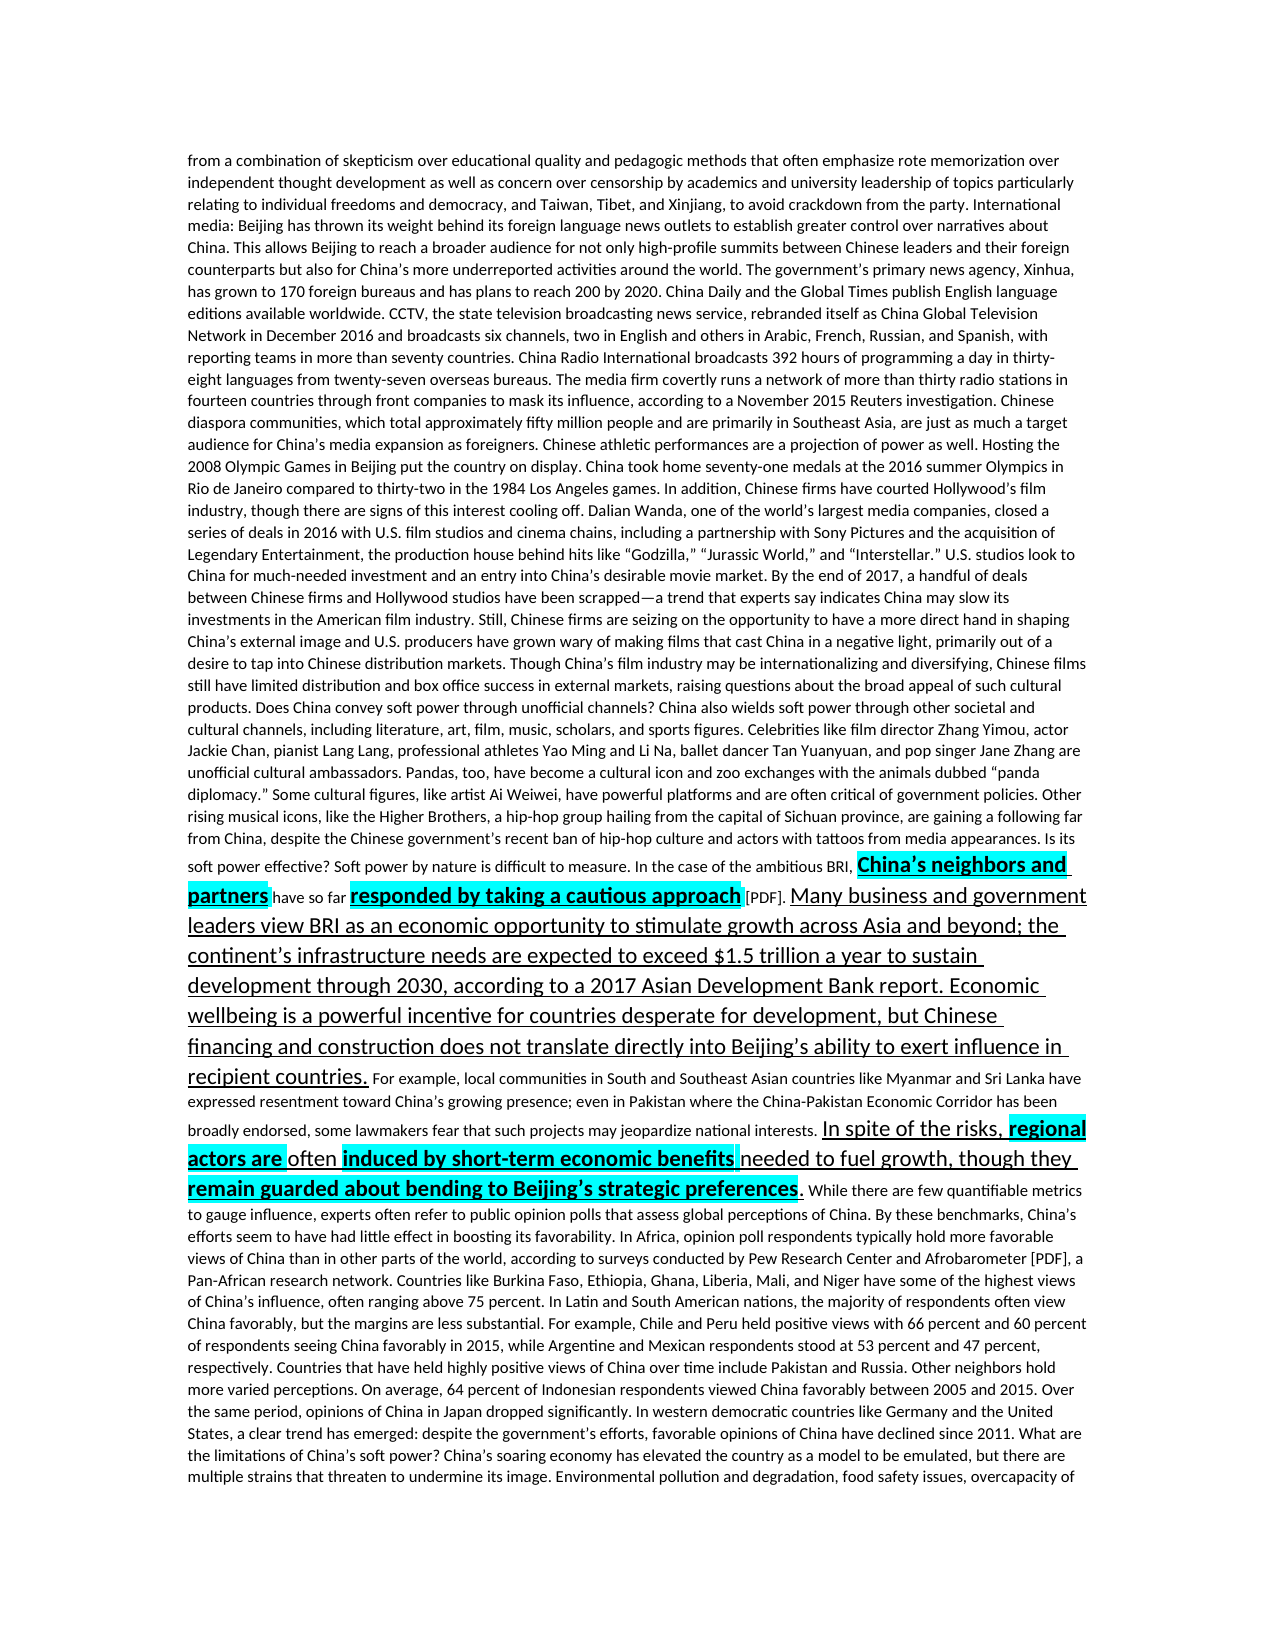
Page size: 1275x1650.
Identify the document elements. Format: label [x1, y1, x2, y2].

text [187, 150, 1087, 1487]
